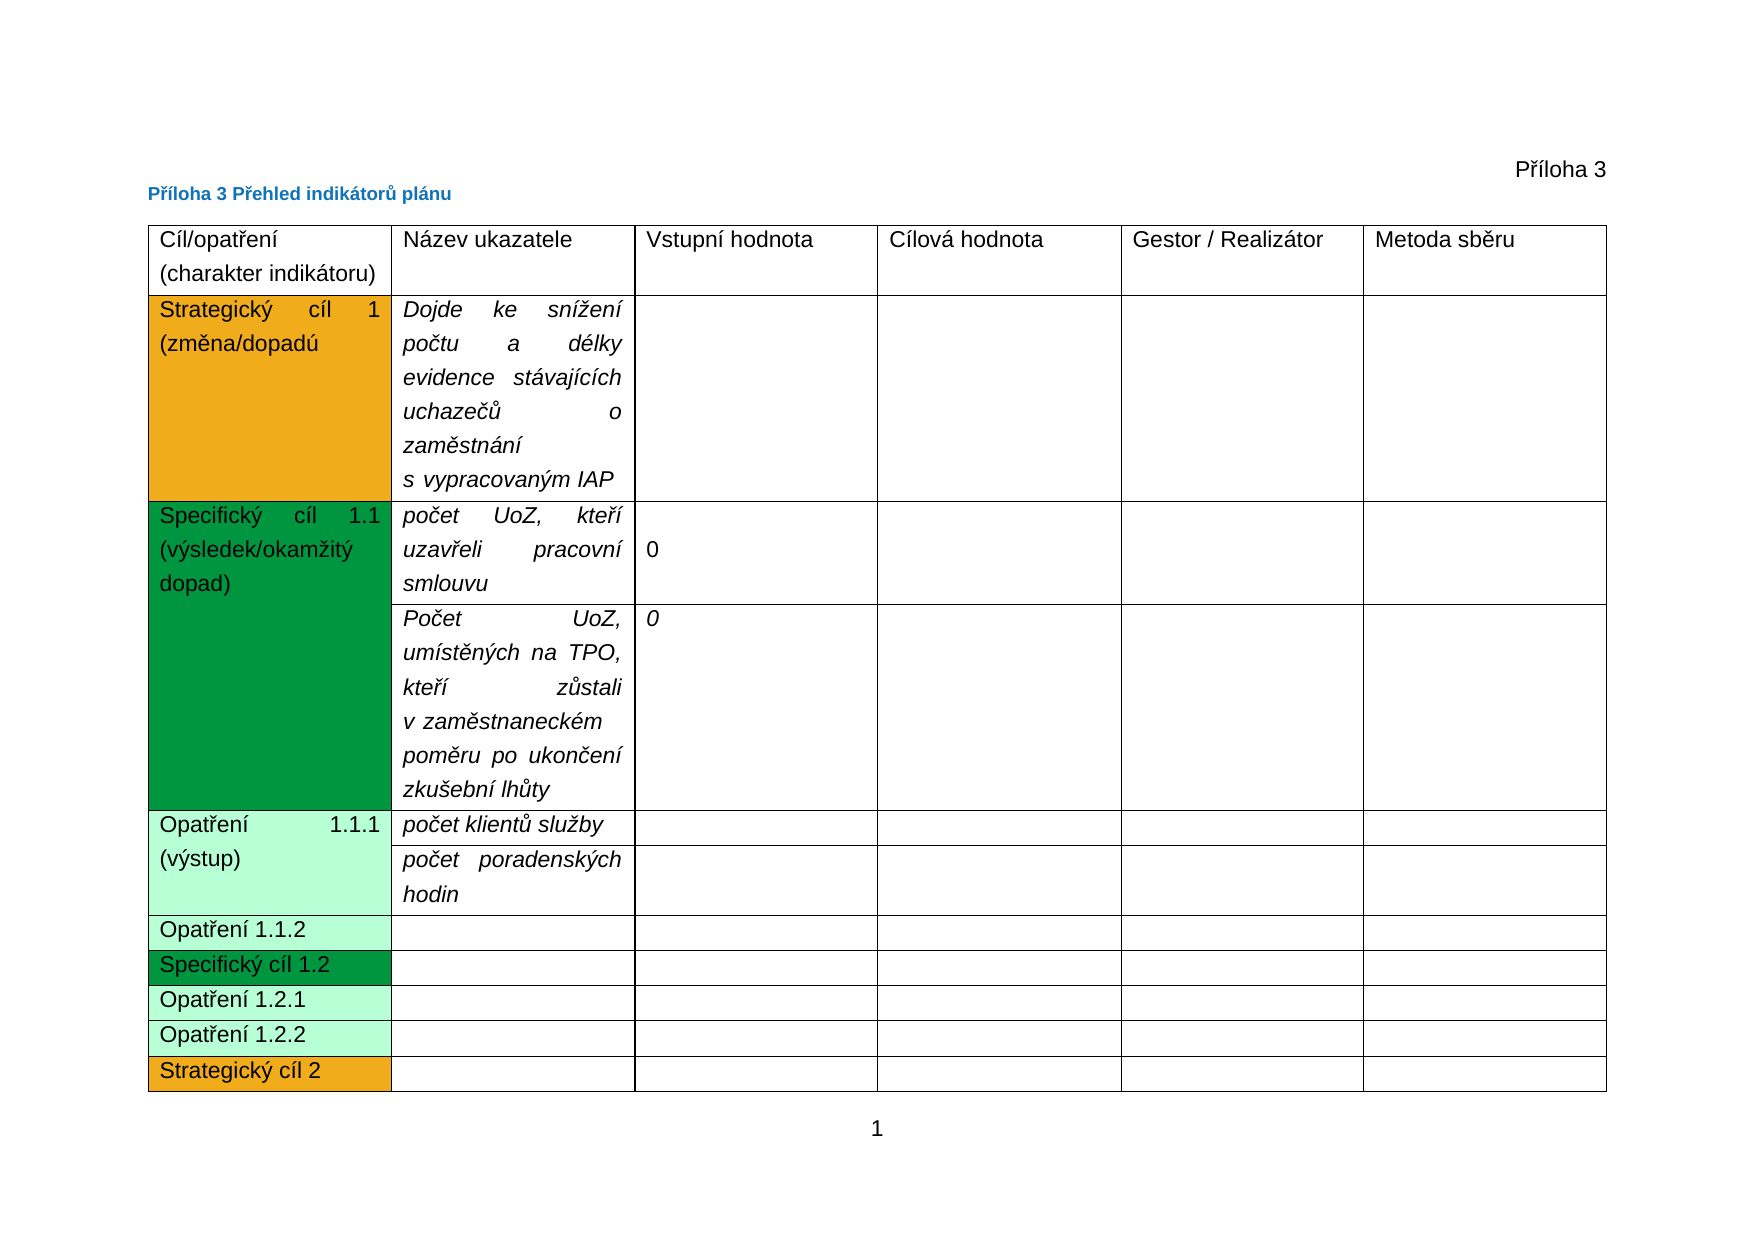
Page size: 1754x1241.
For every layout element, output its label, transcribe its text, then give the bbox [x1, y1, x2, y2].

table_cell [1364, 916, 1606, 950]
table_cell [1364, 951, 1606, 985]
table_cell [1364, 1057, 1606, 1091]
table_cell [878, 605, 1121, 810]
table_cell [1122, 846, 1363, 915]
table_cell [1122, 811, 1363, 845]
table_cell [636, 1021, 877, 1056]
table_cell [878, 811, 1121, 845]
table_header Cíl/opatření (charakter indikátoru) [149, 226, 391, 294]
table_cell Opatření 1.1.2 [149, 916, 391, 950]
table_cell [878, 846, 1121, 915]
table_cell [636, 296, 877, 501]
table_cell [636, 811, 877, 845]
table_cell [1122, 605, 1363, 810]
table_cell [636, 1057, 877, 1091]
table_header Název ukazatele [392, 226, 634, 294]
table_cell [878, 1057, 1121, 1091]
table_cell [1364, 502, 1606, 604]
table_cell [1122, 296, 1363, 501]
table_cell počet poradenských hodin [392, 846, 634, 915]
table_cell [878, 951, 1121, 985]
table_cell [878, 502, 1121, 604]
table_cell Strategický cíl 2 [149, 1057, 391, 1091]
table_cell [1364, 986, 1606, 1020]
table_cell [1122, 951, 1363, 985]
table_cell Opatření 1.2.2 [149, 1021, 391, 1056]
table_cell Strategický cíl 1 (změna/dopadú [149, 296, 391, 501]
table_cell [392, 986, 634, 1020]
table_cell [392, 951, 634, 985]
table_cell [1364, 296, 1606, 501]
table_cell Specifický cíl 1.2 [149, 951, 391, 985]
table_cell [636, 951, 877, 985]
table_cell [392, 1021, 634, 1056]
table_cell [392, 916, 634, 950]
table_cell [1122, 1057, 1363, 1091]
table_cell počet UoZ, kteří uzavřeli pracovní smlouvu [392, 502, 634, 604]
table_cell Dojde ke snížení počtu a délky evidence stávajících uchazečů o zaměstnání s vypracovaným IAP [392, 296, 634, 501]
table_header Gestor / Realizátor [1122, 226, 1363, 294]
table_cell [1122, 502, 1363, 604]
table_cell [878, 296, 1121, 501]
table_header Cílová hodnota [878, 226, 1121, 294]
table_header Vstupní hodnota [636, 226, 877, 294]
table_cell [636, 846, 877, 915]
table_cell [878, 986, 1121, 1020]
table_cell [1122, 916, 1363, 950]
table_cell 0 [636, 605, 877, 810]
table_cell 0 [636, 502, 877, 604]
table_cell [878, 1021, 1121, 1056]
table_cell [1364, 811, 1606, 845]
table_cell [392, 1057, 634, 1091]
table_cell Počet UoZ, umístěných na TPO, kteří zůstali v zaměstnaneckém poměru po ukončení zkušební lhůty [392, 605, 634, 810]
table_cell Opatření 1.1.1 (výstup) [149, 811, 391, 915]
table_cell [636, 986, 877, 1020]
table_header Metoda sběru [1364, 226, 1606, 294]
table_cell počet klientů služby [392, 811, 634, 845]
table_cell [1122, 1021, 1363, 1056]
table_cell [636, 916, 877, 950]
table_cell Specifický cíl 1.1 (výsledek/okamžitý dopad) [149, 502, 391, 810]
table_cell [1364, 1021, 1606, 1056]
table_cell [1364, 605, 1606, 810]
table_cell [1122, 986, 1363, 1020]
table_cell Opatření 1.2.1 [149, 986, 391, 1020]
table_cell [878, 916, 1121, 950]
table_cell [1364, 846, 1606, 915]
